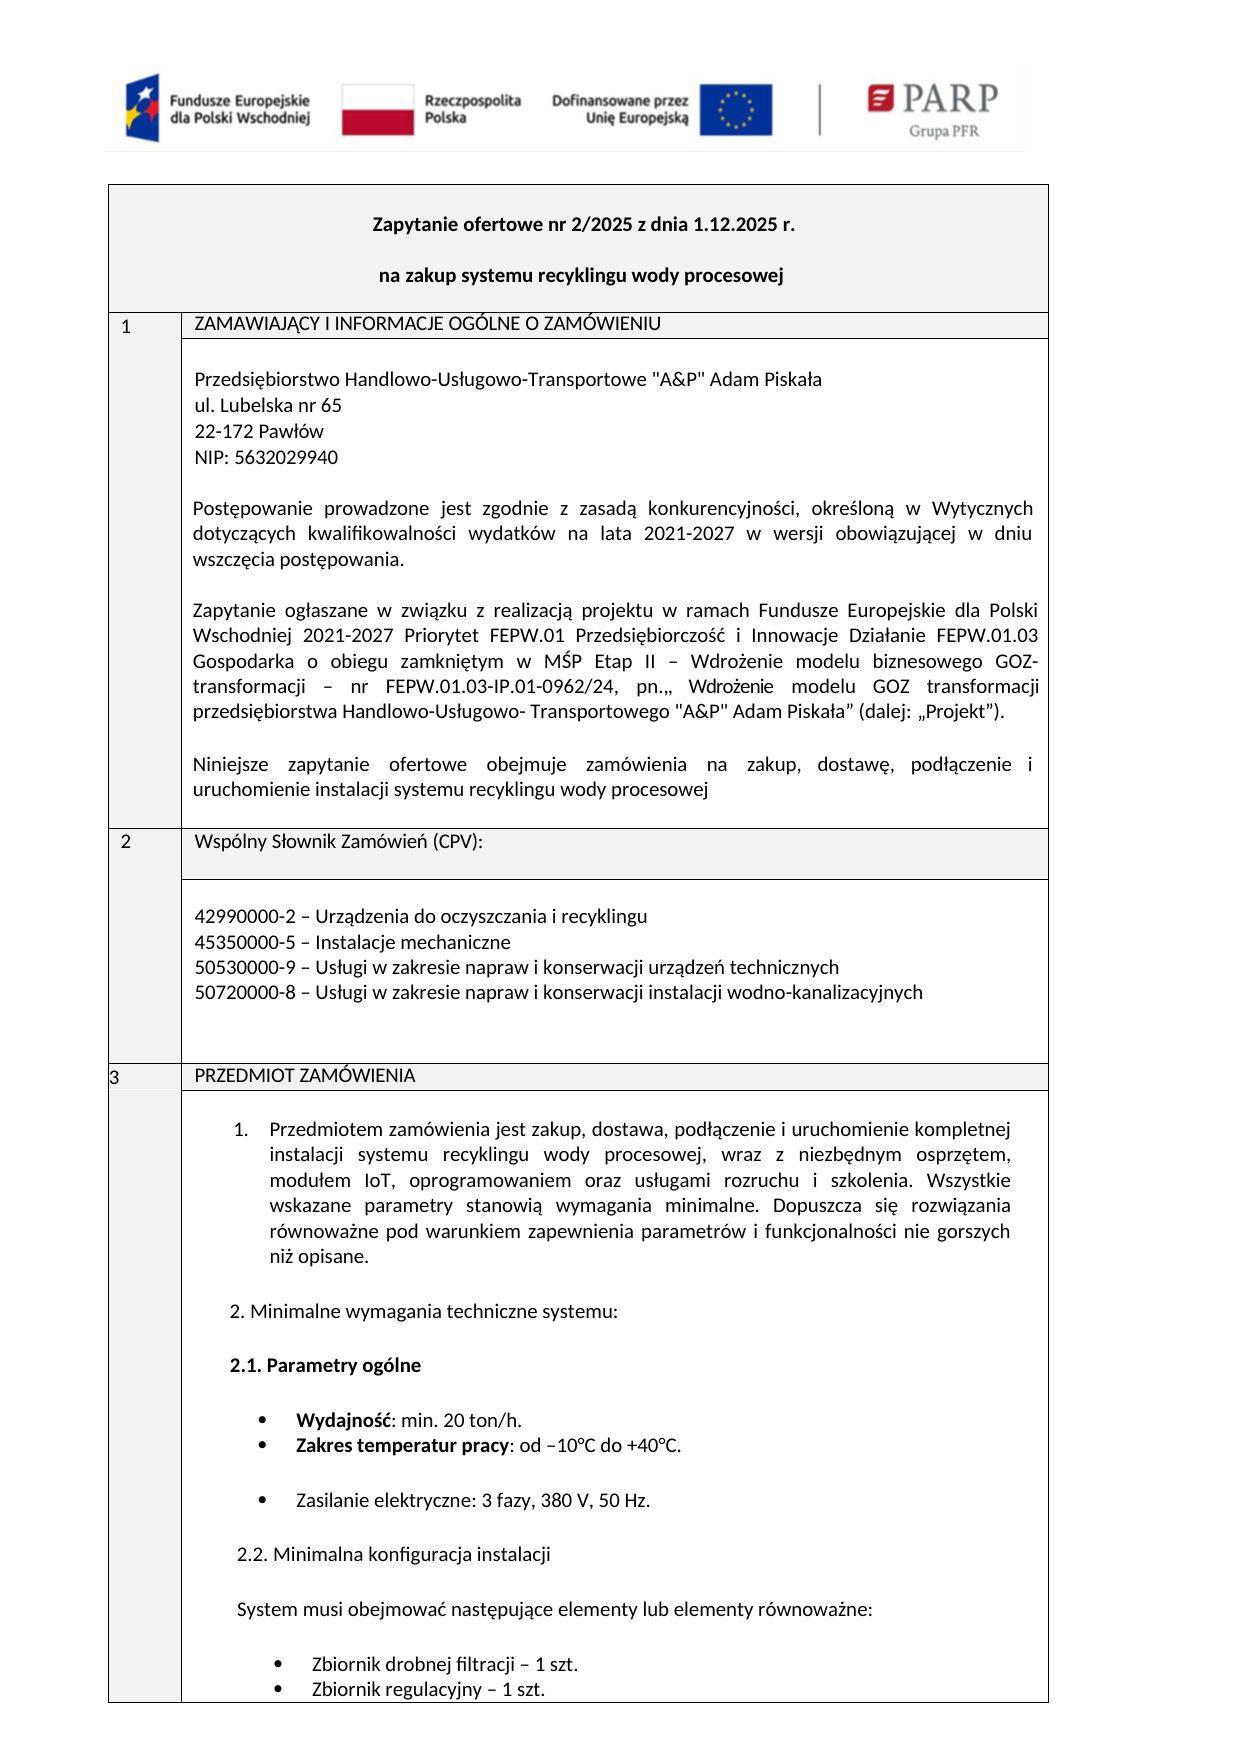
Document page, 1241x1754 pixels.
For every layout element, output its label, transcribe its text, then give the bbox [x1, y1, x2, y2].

table_cell 1 [109, 313, 181, 827]
table_cell ZAMAWIAJĄCY I INFORMACJE OGÓLNE O ZAMÓWIENIU [182, 313, 1048, 338]
picture [103, 65, 1049, 157]
table_cell PRZEDMIOT ZAMÓWIENIA [182, 1064, 1048, 1089]
table_cell Wspólny Słownik Zamówień (CPV): [182, 829, 1048, 878]
table_cell [109, 1091, 181, 1702]
table_cell 42990000-2 – Urządzenia do oczyszczania i recyklingu 45350000-5 – Instalacje mechaniczne 50530000-9 – Usługi w zakresie napraw i konserwacji urządzeń technicznych 50720000-8 – Usługi w zakresie napraw i konserwacji instalacji wodno-kanalizacyjnych [182, 880, 1048, 1063]
table_cell 2 [109, 829, 181, 1063]
table_header Zapytanie ofertowe nr 2/2025 z dnia 1.12.2025 r. na zakup systemu recyklingu wody procesowej [109, 185, 1048, 312]
table_cell Przedsiębiorstwo Handlowo-Usługowo-Transportowe "A&P" Adam Piskała ul. Lubelska nr 65 22-172 Pawłów NIP: 5632029940 Postępowanie prowadzone jest zgodnie z zasadą konkurencyjności, określoną w Wytycznych dotyczących kwalifikowalności wydatków na lata 2021-2027 w wersji obowiązującej w dniu wszczęcia postępowania. Zapytanie ogłaszane w związku z realizacją projektu w ramach Fundusze Europejskie dla Polski Wschodniej 2021-2027 Priorytet FEPW.01 Przedsiębiorczość i Innowacje Działanie FEPW.01.03 Gospodarka o obiegu zamkniętym w MŚP Etap II – Wdrożenie modelu biznesowego GOZ-transformacji – nr FEPW.01.03-IP.01-0962/24, pn.,, Wdrożenie modelu GOZ transformacji przedsiębiorstwa Handlowo-Usługowo- Transportowego "A&P" Adam Piskała” (dalej: „Projekt”). Niniejsze zapytanie ofertowe obejmuje zamówienia na zakup, dostawę, podłączenie i uruchomienie instalacji systemu recyklingu wody procesowej [182, 339, 1048, 827]
table_cell 3 [109, 1064, 181, 1089]
